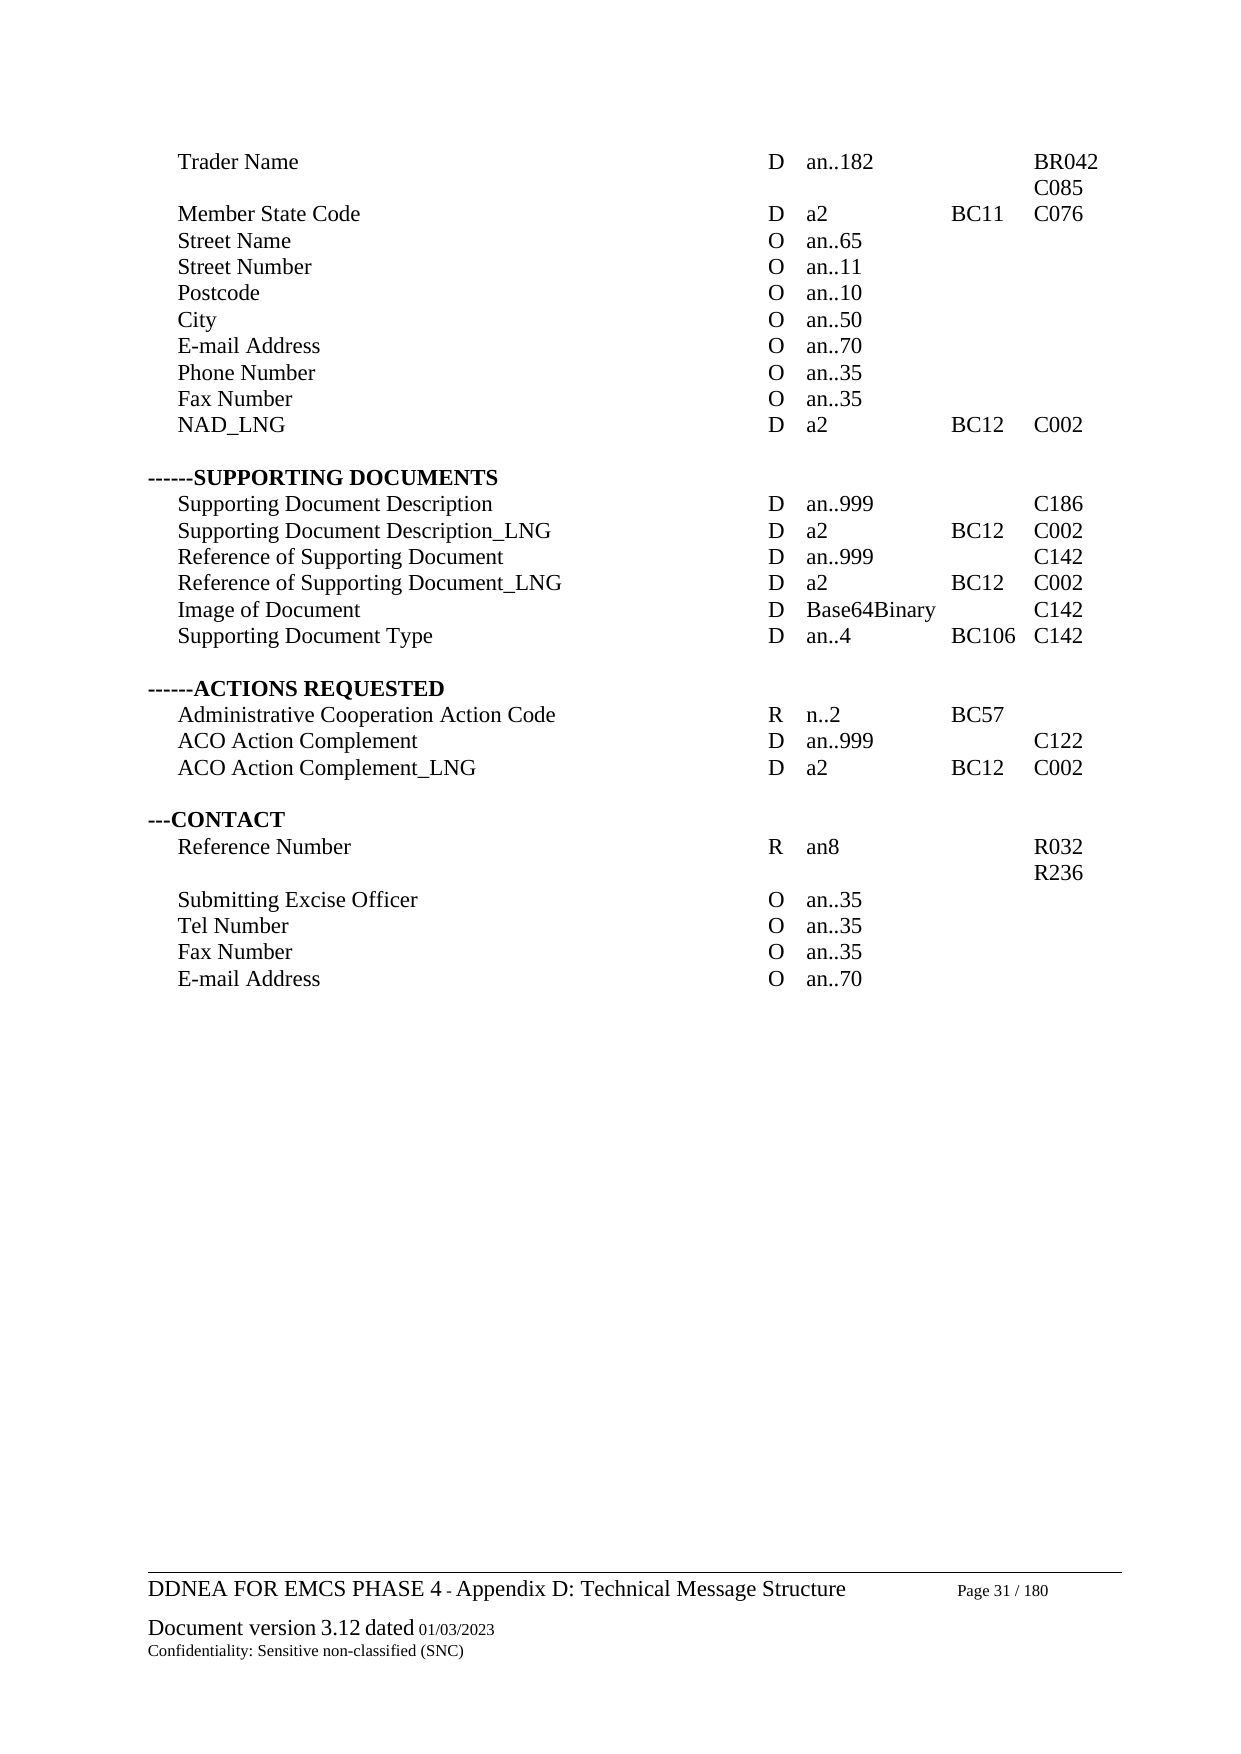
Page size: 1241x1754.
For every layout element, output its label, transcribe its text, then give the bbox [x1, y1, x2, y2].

text Member State Code D a2 BC11 C076 [148, 200, 1122, 227]
text Tel Number O an..35 [148, 912, 1122, 938]
text City O an..50 [148, 306, 1122, 332]
text Supporting Document Description_LNG D a2 BC12 C002 [148, 517, 1122, 543]
text ------SUPPORTING DOCUMENTS [148, 464, 1122, 490]
text E-mail Address O an..70 [148, 332, 1122, 358]
text Street Name O an..65 [148, 227, 1122, 253]
text Submitting Excise Officer O an..35 [148, 886, 1122, 912]
text Street Number O an..11 [148, 253, 1122, 279]
text NAD_LNG D a2 BC12 C002 [148, 411, 1122, 438]
text E-mail Address O an..70 [148, 965, 1122, 991]
text ---CONTACT [148, 807, 1122, 833]
text ACO Action Complement D an..999 C122 [148, 727, 1122, 754]
text Trader Name D an..182 BR042 [148, 148, 1122, 174]
text Fax Number O an..35 [148, 385, 1122, 411]
text ACO Action Complement_LNG D a2 BC12 C002 [148, 754, 1122, 780]
text Postcode O an..10 [148, 279, 1122, 306]
text Image of Document D Base64Binary C142 [148, 596, 1122, 622]
text Phone Number O an..35 [148, 358, 1122, 385]
text ------ACTIONS REQUESTED [148, 675, 1122, 701]
text Reference of Supporting Document D an..999 C142 [148, 543, 1122, 569]
text Fax Number O an..35 [148, 938, 1122, 965]
text R236 [148, 859, 1122, 886]
text Supporting Document Description D an..999 C186 [148, 490, 1122, 517]
text Administrative Cooperation Action Code R n..2 BC57 [148, 701, 1122, 727]
text C085 [148, 174, 1122, 200]
text Reference of Supporting Document_LNG D a2 BC12 C002 [148, 569, 1122, 596]
text Supporting Document Type D an..4 BC106 C142 [148, 622, 1122, 648]
text Reference Number R an8 R032 [148, 833, 1122, 859]
